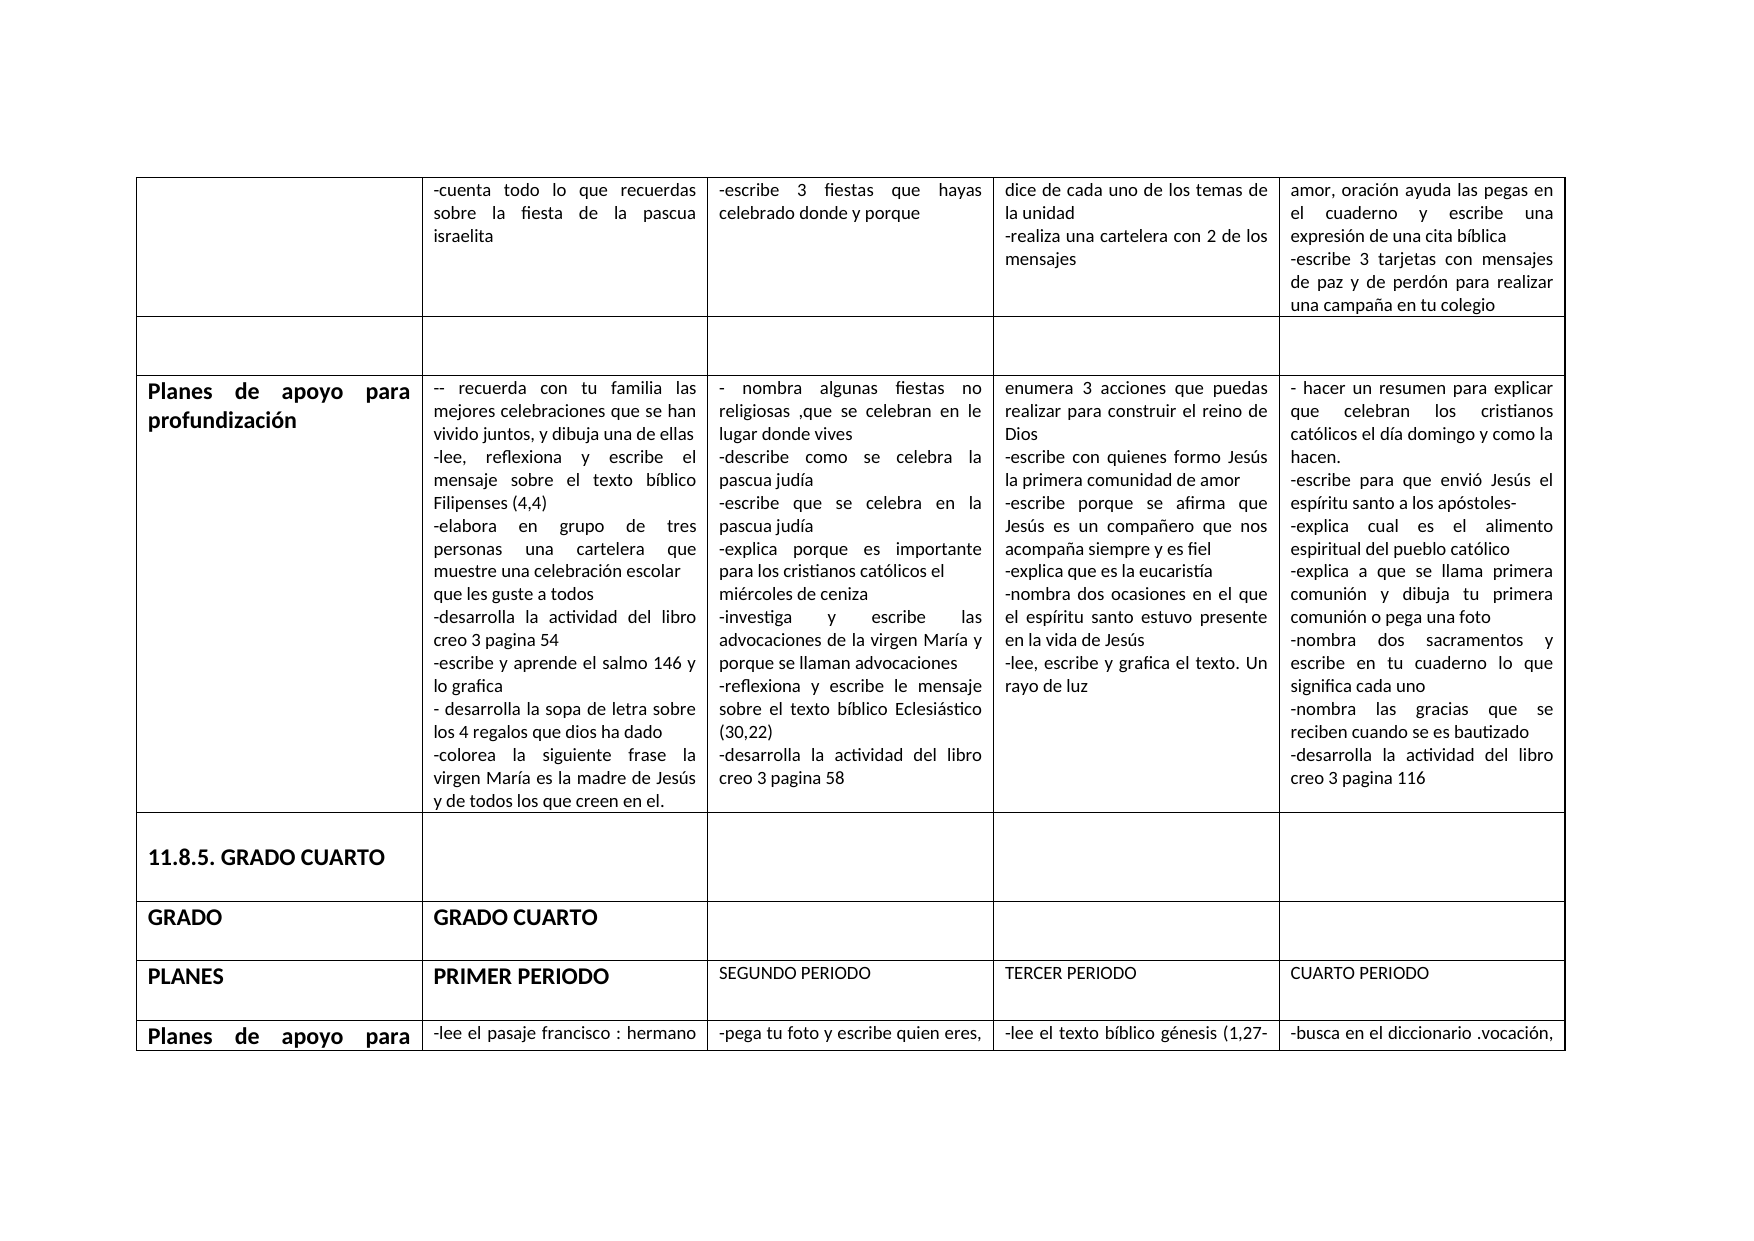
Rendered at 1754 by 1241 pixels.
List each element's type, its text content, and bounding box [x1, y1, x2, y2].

table_cell [137, 317, 422, 375]
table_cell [423, 178, 707, 316]
table_cell [708, 317, 993, 375]
table_cell - hacer un resumen para explicar que celebran los cristianos católicos el día domingo y como la hacen. -escribe para que envió Jesús el espíritu santo a los apóstoles- -explica cual es el alimento espiritual del pueblo católico -explica a que se llama primera comunión y dibuja tu primera comunión o pega una foto -nombra dos sacramentos y escribe en tu cuaderno lo que significa cada uno -nombra las gracias que se reciben cuando se es bautizado -desarrolla la actividad del libro creo 3 pagina 116 [1280, 376, 1564, 812]
table_cell PLANES [137, 961, 422, 1020]
table_cell GRADO CUARTO [423, 902, 707, 960]
table_cell TERCER PERIODO [994, 961, 1279, 1020]
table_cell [1280, 178, 1564, 316]
table_cell [708, 902, 993, 960]
table_cell GRADO [137, 902, 422, 960]
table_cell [137, 178, 422, 316]
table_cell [1280, 1021, 1564, 1050]
table_cell [423, 813, 707, 901]
table_cell - nombra algunas fiestas no religiosas ,que se celebran en le lugar donde vives -describe como se celebra la pascua judía -escribe que se celebra en la pascua judía -explica porque es importante para los cristianos católicos el miércoles de ceniza -investiga y escribe las advocaciones de la virgen María y porque se llaman advocaciones -reflexiona y escribe le mensaje sobre el texto bíblico Eclesiástico (30,22) -desarrolla la actividad del libro creo 3 pagina 58 [708, 376, 993, 812]
table_cell [423, 317, 707, 375]
table_cell [994, 902, 1279, 960]
table_cell SEGUNDO PERIODO [708, 961, 993, 1020]
table_cell [994, 317, 1279, 375]
table_cell [1280, 317, 1564, 375]
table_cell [423, 1021, 707, 1050]
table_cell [137, 1021, 422, 1050]
table_cell [994, 813, 1279, 901]
table_cell 11.8.5. GRADO CUARTO [137, 813, 422, 901]
table_cell enumera 3 acciones que puedas realizar para construir el reino de Dios -escribe con quienes formo Jesús la primera comunidad de amor -escribe porque se afirma que Jesús es un compañero que nos acompaña siempre y es fiel -explica que es la eucaristía -nombra dos ocasiones en el que el espíritu santo estuvo presente en la vida de Jesús -lee, escribe y grafica el texto. Un rayo de luz [994, 376, 1279, 812]
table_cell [994, 1021, 1279, 1050]
table_cell Planes de apoyo para profundización [137, 376, 422, 812]
table_cell -- recuerda con tu familia las mejores celebraciones que se han vivido juntos, y dibuja una de ellas -lee, reflexiona y escribe el mensaje sobre el texto bíblico Filipenses (4,4) -elabora en grupo de tres personas una cartelera que muestre una celebración escolar que les guste a todos -desarrolla la actividad del libro creo 3 pagina 54 -escribe y aprende el salmo 146 y lo grafica - desarrolla la sopa de letra sobre los 4 regalos que dios ha dado -colorea la siguiente frase la virgen María es la madre de Jesús y de todos los que creen en el. [423, 376, 707, 812]
table_cell [1280, 813, 1564, 901]
table_cell [708, 813, 993, 901]
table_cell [994, 178, 1279, 316]
table_cell PRIMER PERIODO [423, 961, 707, 1020]
table_cell [1280, 902, 1564, 960]
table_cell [708, 1021, 993, 1050]
table_cell CUARTO PERIODO [1280, 961, 1564, 1020]
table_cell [708, 178, 993, 316]
